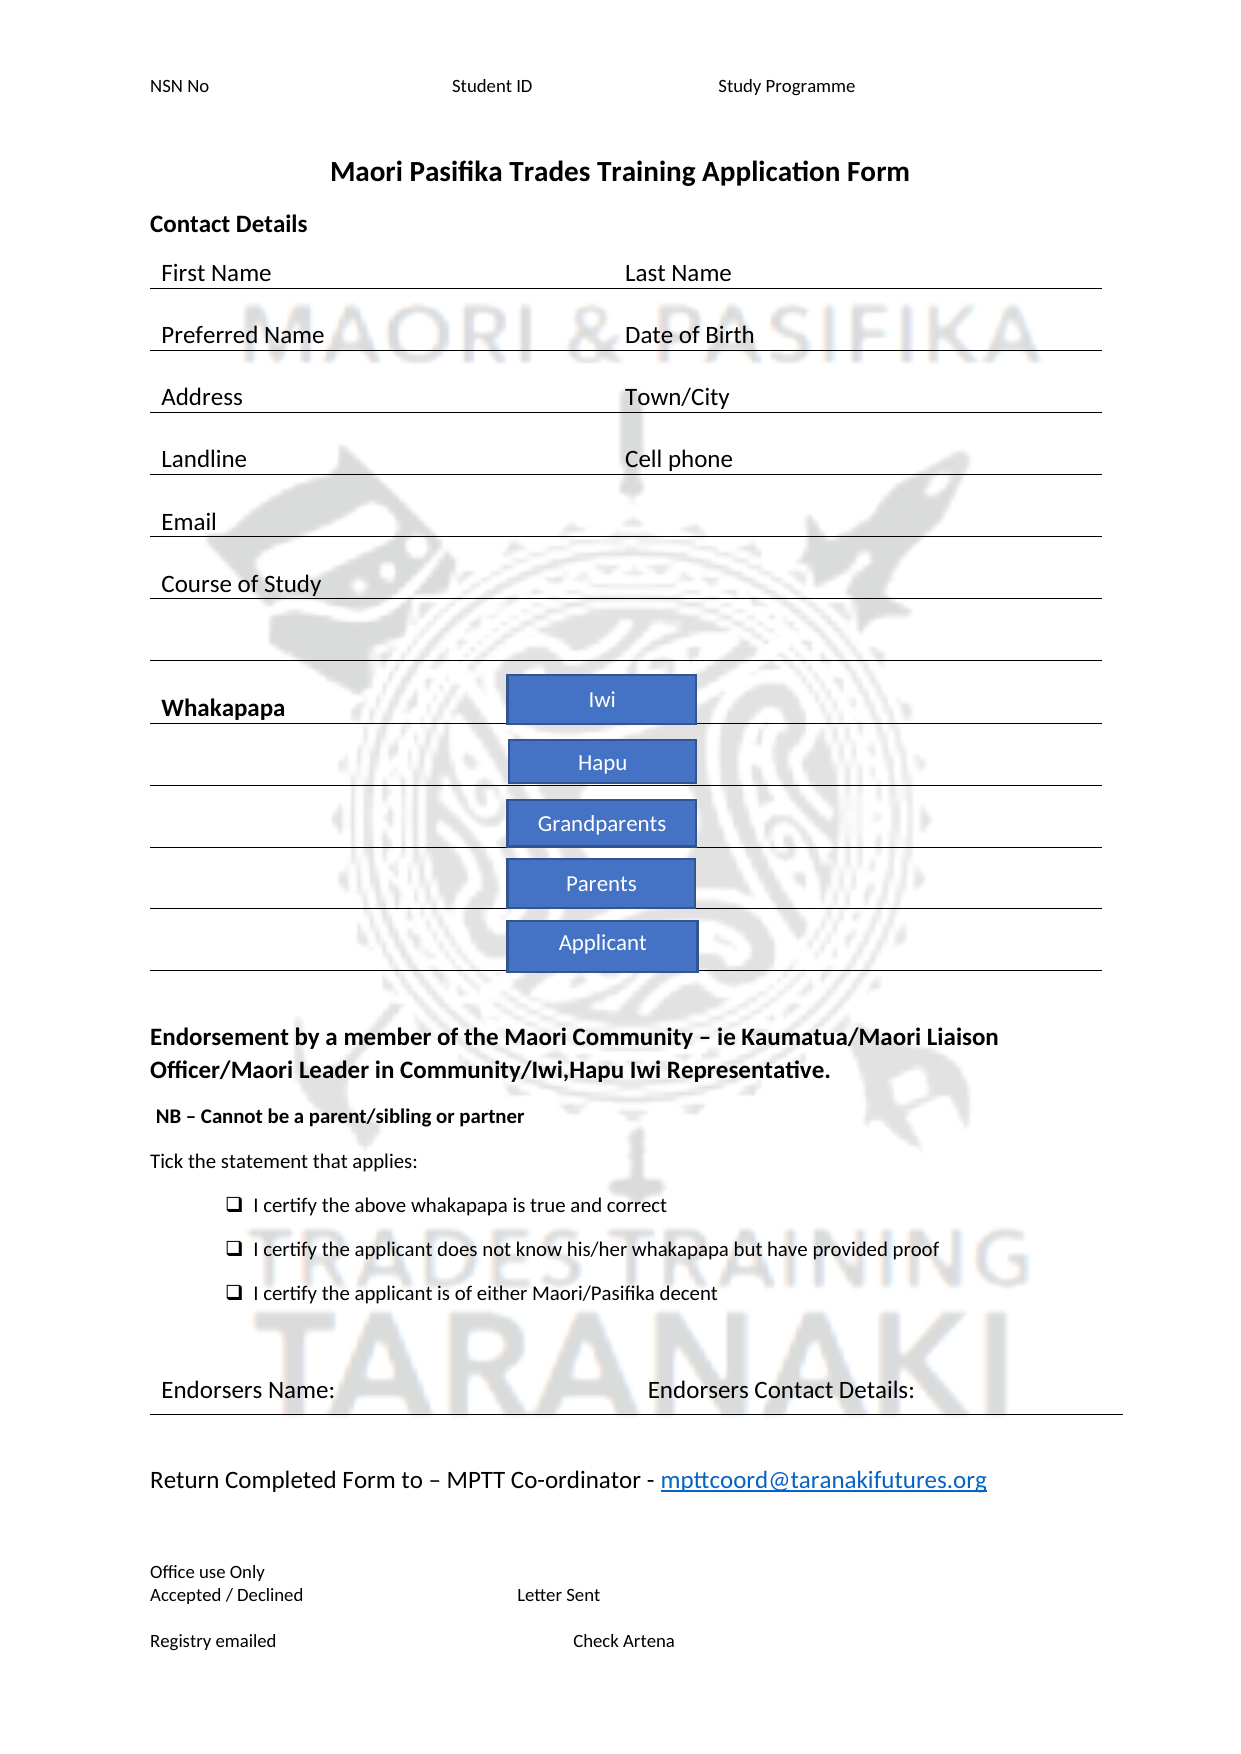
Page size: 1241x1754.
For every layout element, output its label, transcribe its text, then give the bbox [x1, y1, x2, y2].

text Tick the statement that applies: [150, 1148, 1090, 1173]
text Maori Pasifika Trades Training Application Form [150, 153, 1090, 188]
text I certify the above whakapapa is true and correct [150, 1192, 1090, 1217]
table_cell [150, 909, 614, 970]
table_cell [150, 848, 614, 908]
table_cell Town/City [614, 351, 1102, 412]
text NB – Cannot be a parent/sibling or partner [150, 1103, 1090, 1129]
table_cell [150, 724, 1102, 784]
text Endorsement by a member of the Maori Community – ie Kaumatua/Maori Liaison Officer/Maori Leader in Community/Iwi,Hapu Iwi Representative. [150, 1021, 1090, 1084]
table_cell Course of Study [150, 537, 1102, 598]
table_cell [614, 848, 1102, 908]
table_cell Landline [150, 413, 614, 474]
table_header First Name [150, 258, 614, 288]
table_header Endorsers Contact Details: [636, 1374, 1123, 1414]
table_cell Email [150, 475, 1102, 536]
text I certify the applicant does not know his/her whakapapa but have provided proof [150, 1236, 1090, 1261]
table_cell Whakapapa [150, 661, 1102, 722]
table_cell [614, 909, 1102, 970]
table_cell Preferred Name [150, 289, 614, 350]
table_cell [150, 786, 1102, 847]
text Return Completed Form to – MPTT Co-ordinator - mpttcoord@taranakifutures.org [150, 1464, 1090, 1495]
table_cell [614, 599, 1102, 660]
table_cell Cell phone [614, 413, 1102, 474]
table_cell Address [150, 351, 614, 412]
text I certify the applicant is of either Maori/Pasifika decent [150, 1280, 1090, 1306]
table_header Endorsers Name: [150, 1374, 636, 1414]
table_header Last Name [614, 258, 1102, 288]
text Contact Details [150, 208, 1090, 238]
table_cell Date of Birth [614, 289, 1102, 350]
table_cell [150, 599, 614, 660]
